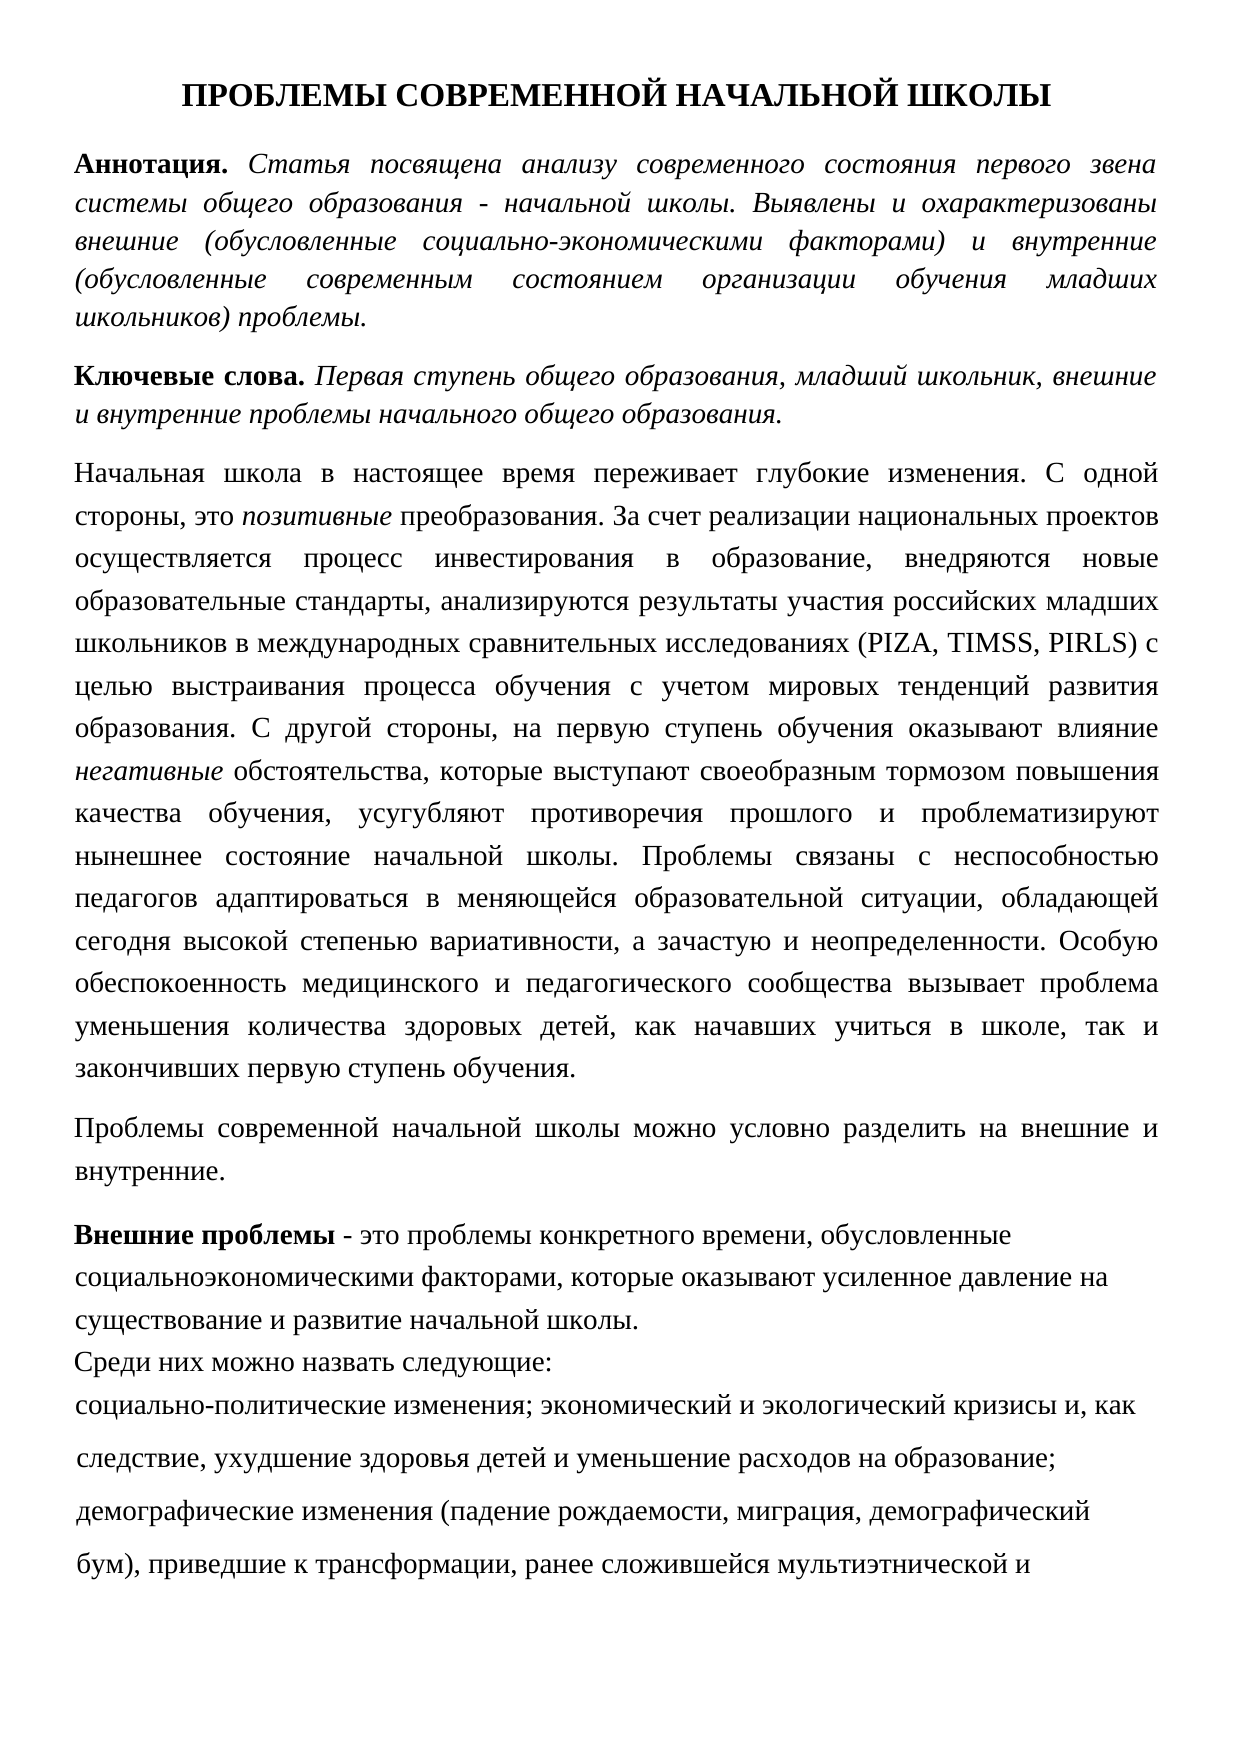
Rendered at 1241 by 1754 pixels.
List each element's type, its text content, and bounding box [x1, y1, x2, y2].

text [75, 1387, 1160, 1579]
text Проблемы современной начальной школы можно условно разделить на внешние и внутренние. [73, 1110, 1160, 1186]
text Ключевые слова. Первая ступень общего образования, младший школьник, внешние и внутренние проблемы начального общего образования. [73, 358, 1160, 430]
text Начальная школа в настоящее время переживает глубокие изменения. С одной стороны, это позитивные преобразования. За счет реализации национальных проектов осуществляется процесс инвестирования в образование, внедряются новые образовательные стандарты, анализируются результаты участия российских младших школьников в международных сравнительных исследованиях (PIZA, TIMSS, PIRLS) с целью выстраивания процесса обучения с учетом мировых тенденций развития образования. С другой стороны, на первую ступень обучения оказывают влияние негативные обстоятельства, которые выступают своеобразным тормозом повышения качества обучения, усугубляют противоречия прошлого и проблематизируют нынешнее состояние начальной школы. Проблемы связаны с неспособностью педагогов адаптироваться в меняющейся образовательной ситуации, обладающей сегодня высокой степенью вариативности, а зачастую и неопределенности. Особую обеспокоенность медицинского и педагогического сообщества вызывает проблема уменьшения количества здоровых детей, как начавших учиться в школе, так и закончивших первую ступень обучения. [73, 455, 1160, 1084]
text Среди них можно назвать следующие: [73, 1344, 1160, 1378]
text Аннотация. Статья посвящена анализу современного состояния первого звена системы общего образования - начальной школы. Выявлены и охарактеризованы внешние (обусловленные социально-экономическими факторами) и внутренние (обусловленные современным состоянием организации обучения младших школьников) проблемы. [73, 146, 1160, 333]
text ПРОБЛЕМЫ СОВРЕМЕННОЙ НАЧАЛЬНОЙ ШКОЛЫ [73, 75, 1160, 113]
text Внешние проблемы - это проблемы конкретного времени, обусловленные социальноэкономическими факторами, которые оказывают усиленное давление на существование и развитие начальной школы. [73, 1217, 1160, 1336]
